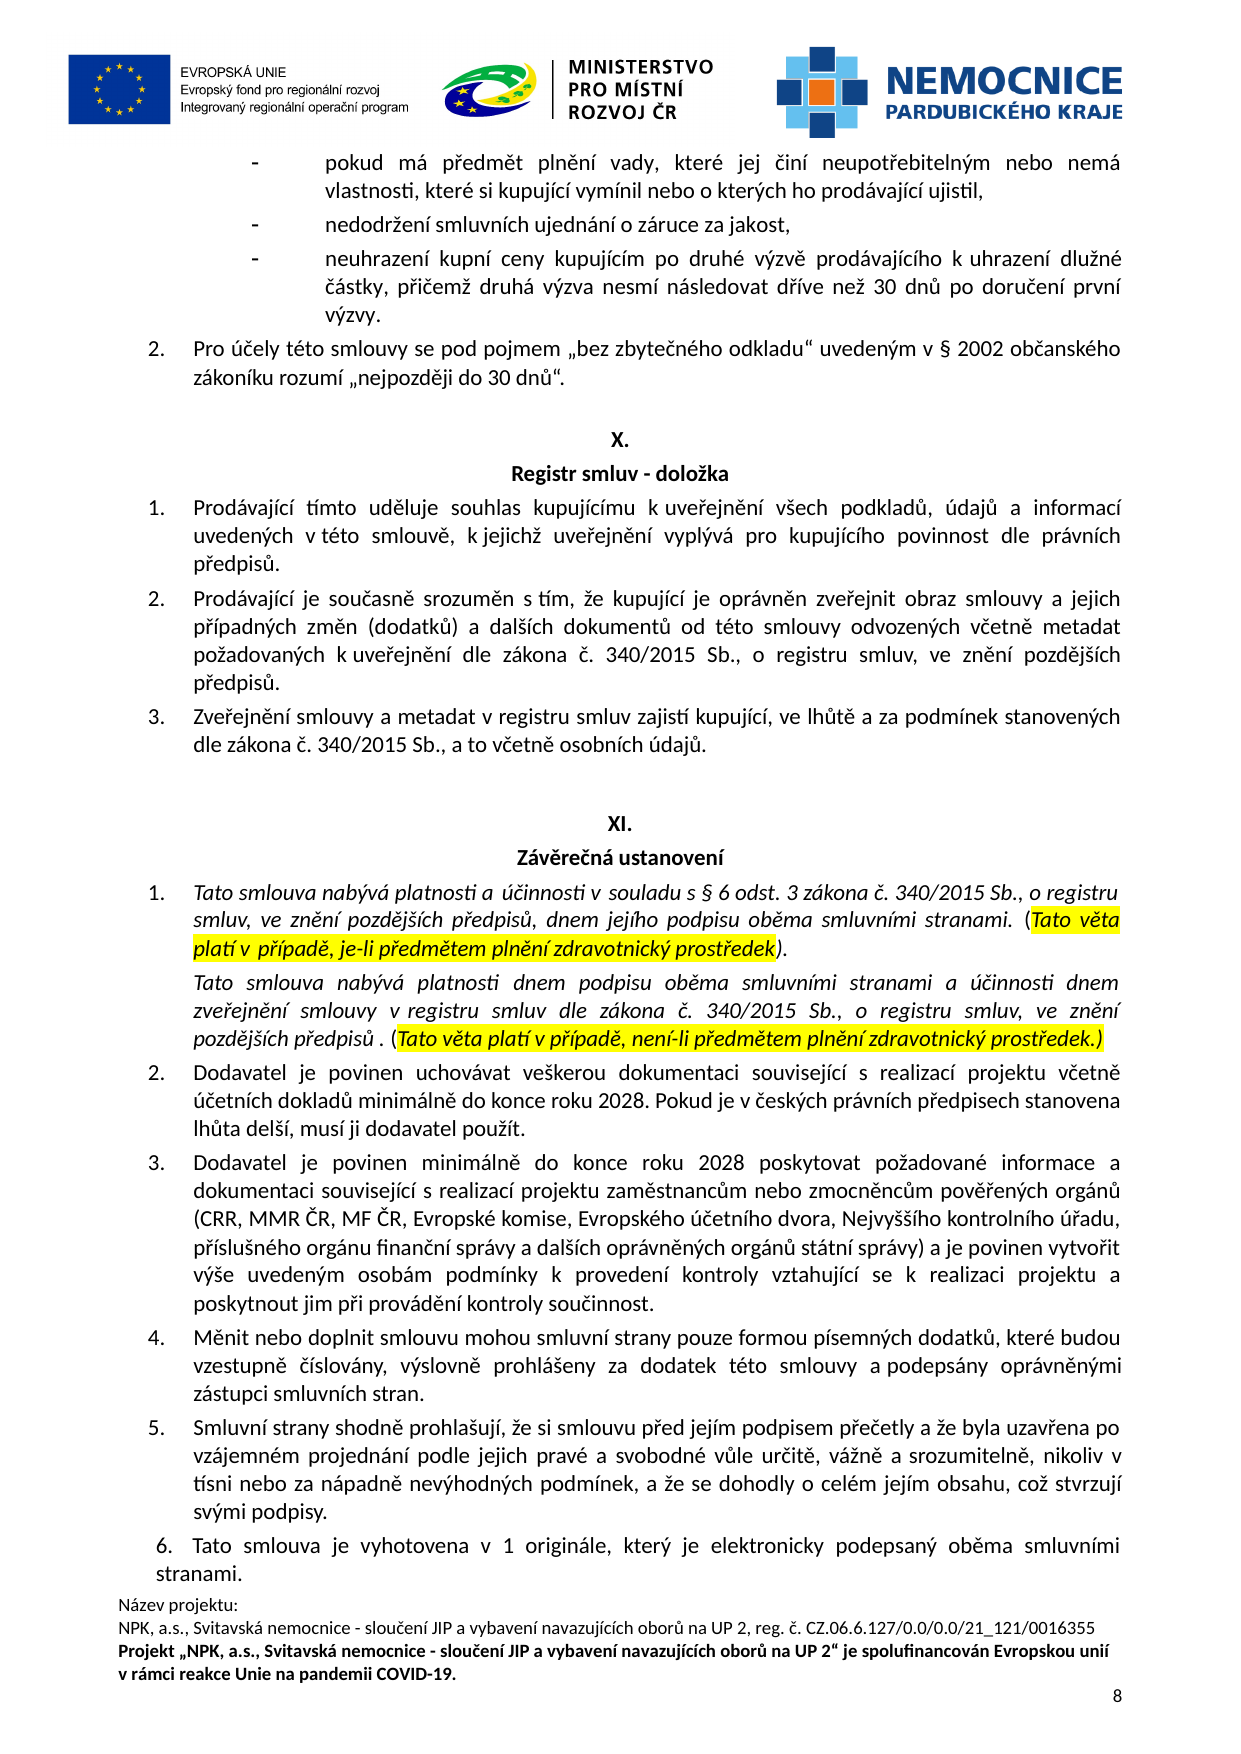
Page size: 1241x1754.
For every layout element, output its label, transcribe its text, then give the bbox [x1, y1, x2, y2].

text XI. [118, 809, 1122, 837]
list Dodavatel je povinen uchovávat veškerou dokumentaci související s realizací projektu včetně účetních dokladů minimálně do konce roku 2028. Pokud je v českých právních předpisech stanovena lhůta delší, musí ji dodavatel použít. [148, 1058, 1122, 1142]
picture [46, 32, 735, 147]
text Závěrečná ustanovení [118, 843, 1122, 871]
text X. [118, 425, 1122, 453]
list Měnit nebo doplnit smlouvu mohou smluvní strany pouze formou písemných dodatků, které budou vzestupně číslovány, výslovně prohlášeny za dodatek této smlouvy a podepsány oprávněnými zástupci smluvních stran. [148, 1323, 1122, 1407]
list nedodržení smluvních ujednání o záruce za jakost, [251, 210, 1122, 238]
text Registr smluv - doložka [118, 459, 1122, 487]
list Dodavatel je povinen minimálně do konce roku 2028 poskytovat požadované informace a dokumentaci související s realizací projektu zaměstnancům nebo zmocněncům pověřených orgánů (CRR, MMR ČR, MF ČR, Evropské komise, Evropského účetního dvora, Nejvyššího kontrolního úřadu, příslušného orgánu finanční správy a dalších oprávněných orgánů státní správy) a je povinen vytvořit výše uvedeným osobám podmínky k provedení kontroly vztahující se k realizaci projektu a poskytnout jim při provádění kontroly součinnost. [148, 1148, 1122, 1317]
list Tato smlouva nabývá platnosti a účinnosti v souladu s § 6 odst. 3 zákona č. 340/2015 Sb., o registru smluv, ve znění pozdějších předpisů, dnem jejího podpisu oběma smluvními stranami. (Tato věta platí v případě, je-li předmětem plnění zdravotnický prostředek). [148, 878, 1122, 962]
text Tato smlouva nabývá platnosti dnem podpisu oběma smluvními stranami a účinnosti dnem zveřejnění smlouvy v registru smluv dle zákona č. 340/2015 Sb., o registru smluv, ve znění pozdějších předpisů . (Tato věta platí v případě, není-li předmětem plnění zdravotnický prostředek.) [193, 968, 1122, 1052]
list Pro účely této smlouvy se pod pojmem „bez zbytečného odkladu“ uvedeným v § 2002 občanského zákoníku rozumí „nejpozději do 30 dnů“. [148, 334, 1122, 391]
list neuhrazení kupní ceny kupujícím po druhé výzvě prodávajícího k uhrazení dlužné částky, přičemž druhá výzva nesmí následovat dříve než 30 dnů po doručení první výzvy. [251, 244, 1122, 328]
list Prodávající je současně srozuměn s tím, že kupující je oprávněn zveřejnit obraz smlouvy a jejich případných změn (dodatků) a dalších dokumentů od této smlouvy odvozených včetně metadat požadovaných k uveřejnění dle zákona č. 340/2015 Sb., o registru smluv, ve znění pozdějších předpisů. [148, 584, 1122, 696]
text 6. Tato smlouva je vyhotovena v 1 originále, který je elektronicky podepsaný oběma smluvními stranami. [156, 1532, 1122, 1588]
list pokud má předmět plnění vady, které jej činí neupotřebitelným nebo nemá vlastnosti, které si kupující vymínil nebo o kterých ho prodávající ujistil, [251, 148, 1122, 204]
list Smluvní strany shodně prohlašují, že si smlouvu před jejím podpisem přečetly a že byla uzavřena po vzájemném projednání podle jejich pravé a svobodné vůle určitě, vážně a srozumitelně, nikoliv v tísni nebo za nápadně nevýhodných podmínek, a že se dohodly o celém jejím obsahu, což stvrzují svými podpisy. [148, 1413, 1122, 1525]
picture [775, 45, 1123, 139]
list Zveřejnění smlouvy a metadat v registru smluv zajistí kupující, ve lhůtě a za podmínek stanovených dle zákona č. 340/2015 Sb., a to včetně osobních údajů. [148, 702, 1122, 758]
list Prodávající tímto uděluje souhlas kupujícímu k uveřejnění všech podkladů, údajů a informací uvedených v této smlouvě, k jejichž uveřejnění vyplývá pro kupujícího povinnost dle právních předpisů. [148, 493, 1122, 577]
